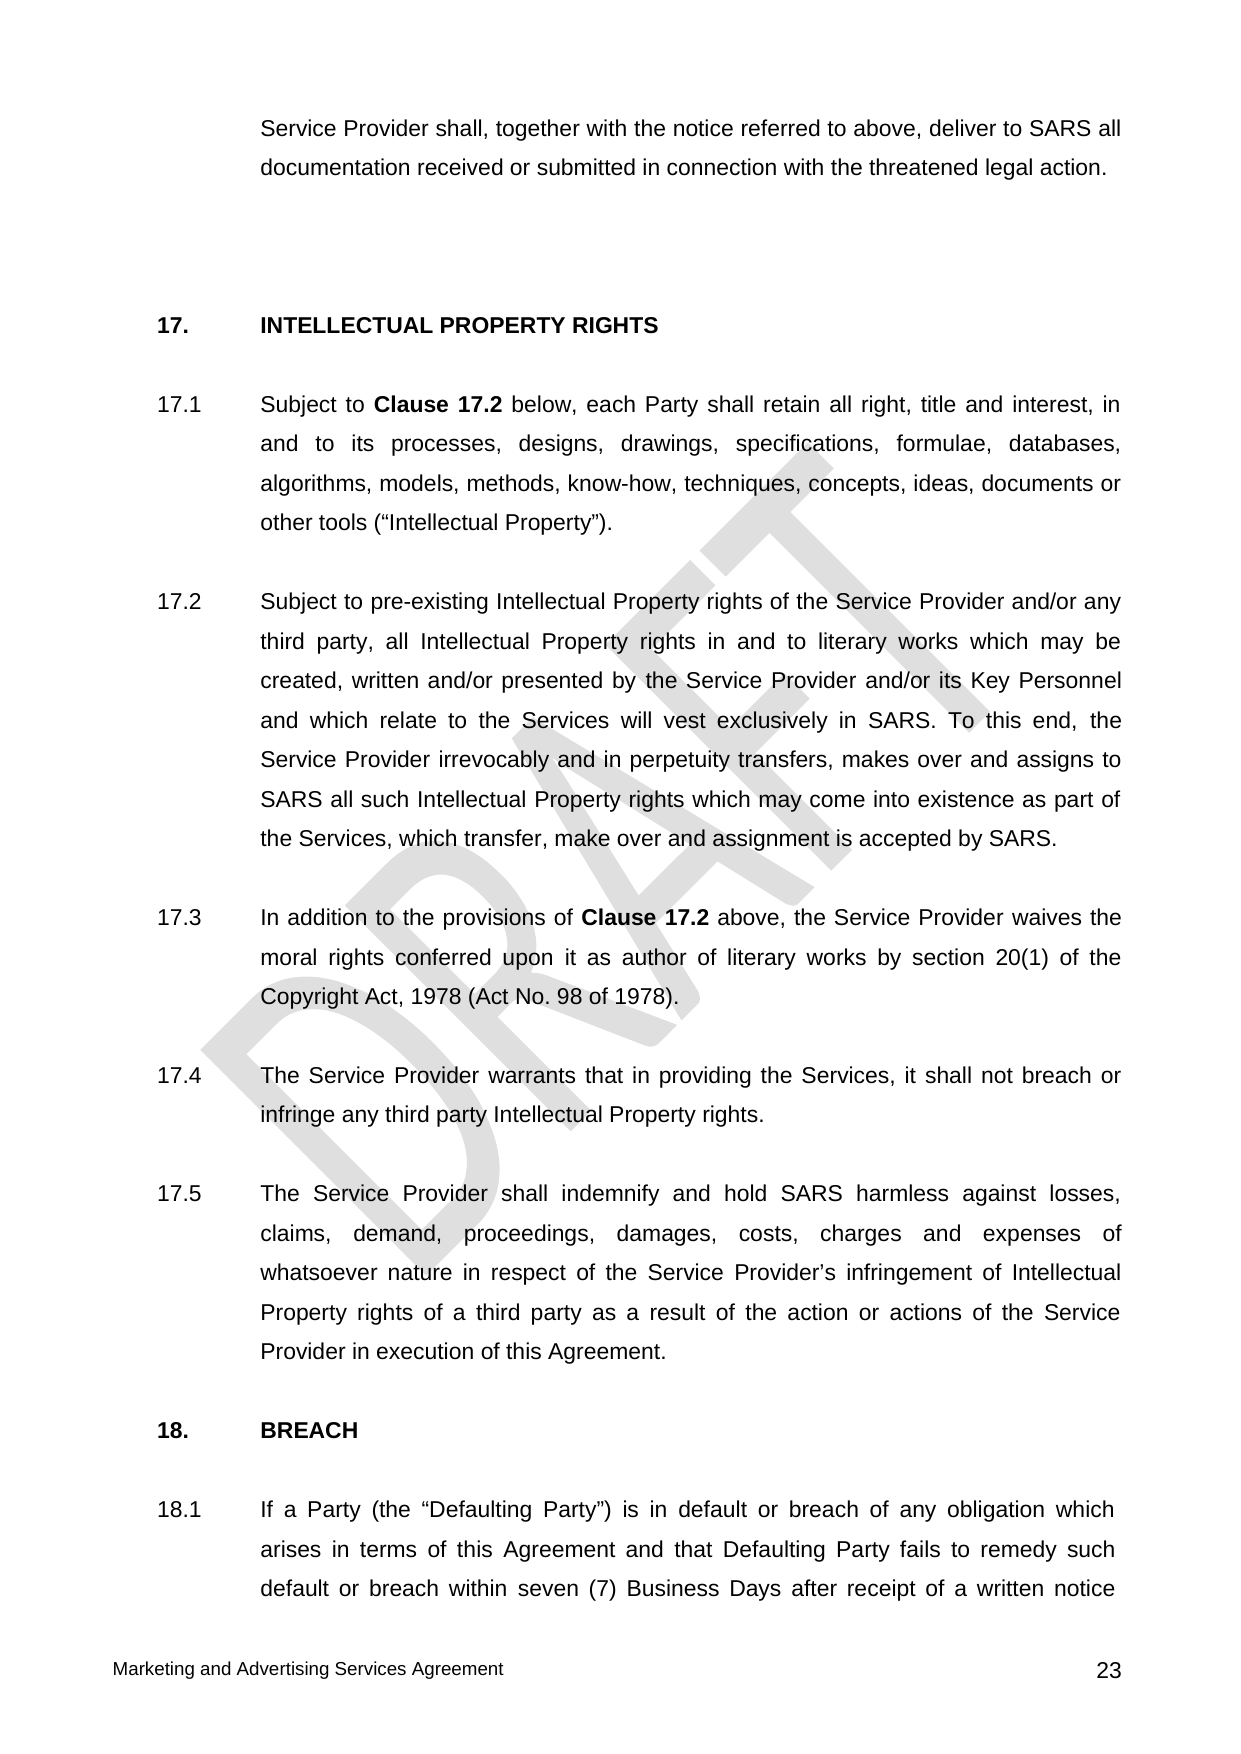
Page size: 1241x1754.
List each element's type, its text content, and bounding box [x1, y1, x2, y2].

list INTELLECTUAL PROPERTY RIGHTS [157, 312, 1122, 338]
list The Service Provider shall indemnify and hold SARS harmless against losses, claims, demand, proceedings, damages, costs, charges and expenses of whatsoever nature in respect of the Service Provider’s infringement of Intellectual Property rights of a third party as a result of the action or actions of the Service Provider in execution of this Agreement. [157, 1180, 1122, 1365]
list BREACH [157, 1417, 1122, 1444]
list In addition to the provisions of Clause 17.2 above, the Service Provider waives the moral rights conferred upon it as author of literary works by section 20(1) of the Copyright Act, 1978 (Act No. 98 of 1978). [157, 904, 1122, 1009]
list Subject to pre-existing Intellectual Property rights of the Service Provider and/or any third party, all Intellectual Property rights in and to literary works which may be created, written and/or presented by the Service Provider and/or its Key Personnel and which relate to the Services will vest exclusively in SARS. To this end, the Service Provider irrevocably and in perpetuity transfers, makes over and assigns to SARS all such Intellectual Property rights which may come into existence as part of the Services, which transfer, make over and assignment is accepted by SARS. [157, 588, 1122, 851]
list Subject to Clause 17.2 below, each Party shall retain all right, title and interest, in and to its processes, designs, drawings, specifications, formulae, databases, algorithms, models, methods, know-how, techniques, concepts, ideas, documents or other tools (“Intellectual Property”). [157, 391, 1122, 536]
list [157, 114, 1122, 180]
list The Service Provider warrants that in providing the Services, it shall not breach or infringe any third party Intellectual Property rights. [157, 1062, 1122, 1128]
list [157, 1496, 1116, 1602]
